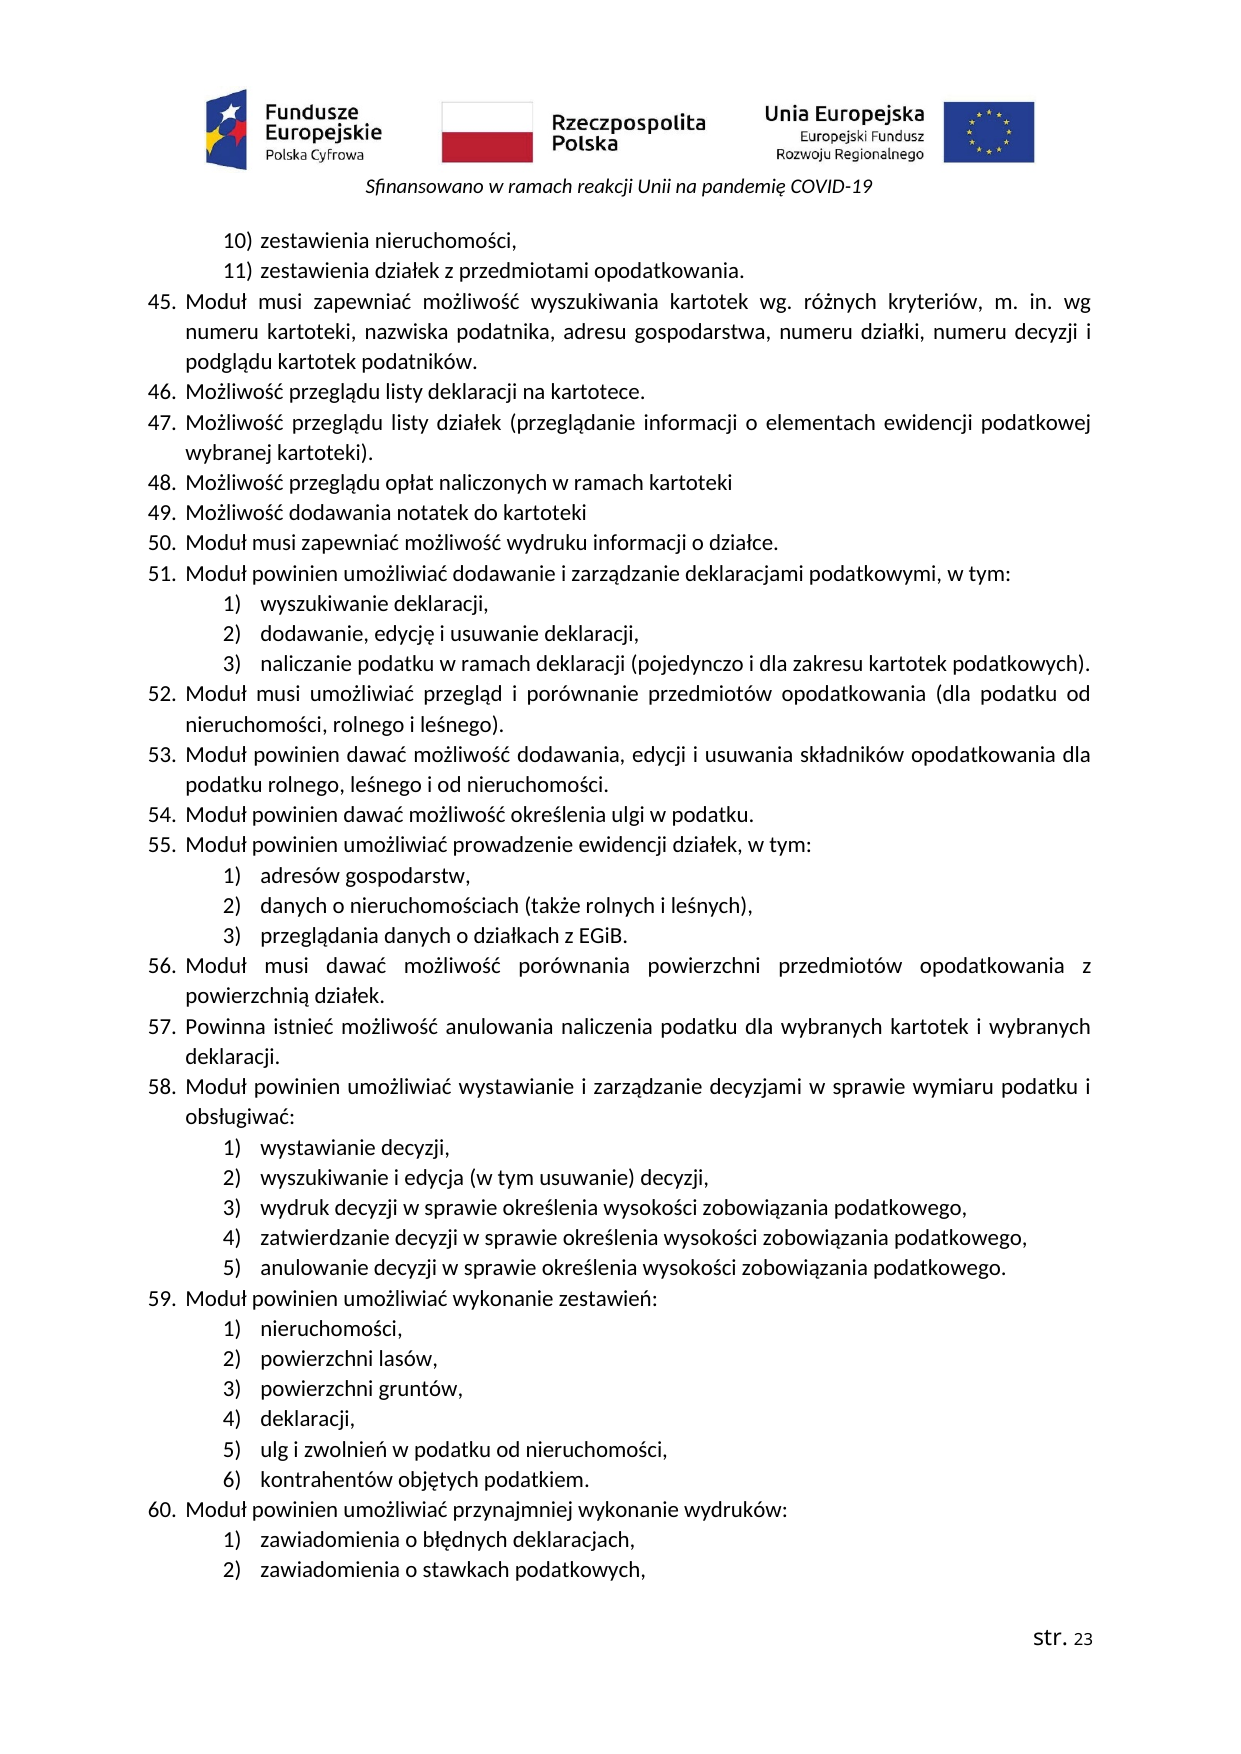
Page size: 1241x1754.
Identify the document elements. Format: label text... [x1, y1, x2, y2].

list Moduł musi dawać możliwość porównania powierzchni przedmiotów opodatkowania z powierzchnią działek. [148, 951, 1093, 1010]
list zawiadomienia o stawkach podatkowych, [223, 1556, 1093, 1584]
list Możliwość przeglądu listy deklaracji na kartotece. [148, 377, 1093, 406]
list Możliwość przeglądu opłat naliczonych w ramach kartoteki [148, 468, 1093, 496]
list powierzchni lasów, [223, 1344, 1093, 1372]
list Moduł powinien dawać możliwość dodawania, edycji i usuwania składników opodatkowania dla podatku rolnego, leśnego i od nieruchomości. [148, 740, 1093, 798]
list Możliwość przeglądu listy działek (przeglądanie informacji o elementach ewidencji podatkowej wybranej kartoteki). [148, 408, 1093, 466]
list Powinna istnieć możliwość anulowania naliczenia podatku dla wybranych kartotek i wybranych deklaracji. [148, 1012, 1093, 1070]
list Moduł powinien umożliwiać wystawianie i zarządzanie decyzjami w sprawie wymiaru podatku i obsługiwać: [148, 1072, 1093, 1131]
list Moduł powinien umożliwiać prowadzenie ewidencji działek, w tym: [148, 831, 1093, 859]
list ulg i zwolnień w podatku od nieruchomości, [223, 1435, 1093, 1463]
list Moduł musi umożliwiać przegląd i porównanie przedmiotów opodatkowania (dla podatku od nieruchomości, rolnego i leśnego). [148, 679, 1093, 738]
list kontrahentów objętych podatkiem. [223, 1465, 1093, 1493]
list Możliwość dodawania notatek do kartoteki [148, 498, 1093, 526]
list zatwierdzanie decyzji w sprawie określenia wysokości zobowiązania podatkowego, [223, 1223, 1093, 1251]
list Moduł powinien umożliwiać przynajmniej wykonanie wydruków: [148, 1495, 1093, 1523]
list Moduł powinien umożliwiać wykonanie zestawień: [148, 1284, 1093, 1312]
list Moduł powinien umożliwiać dodawanie i zarządzanie deklaracjami podatkowymi, w tym: [148, 559, 1093, 587]
list adresów gospodarstw, [223, 861, 1093, 889]
list nieruchomości, [223, 1314, 1093, 1342]
list Moduł musi zapewniać możliwość wydruku informacji o działce. [148, 528, 1093, 557]
list dodawanie, edycję i usuwanie deklaracji, [223, 619, 1093, 647]
list przeglądania danych o działkach z EGiB. [223, 921, 1093, 949]
list naliczanie podatku w ramach deklaracji (pojedynczo i dla zakresu kartotek podatkowych). [223, 649, 1093, 677]
list deklaracji, [223, 1404, 1093, 1433]
picture [203, 86, 1037, 173]
list powierzchni gruntów, [223, 1374, 1093, 1402]
list zawiadomienia o błędnych deklaracjach, [223, 1525, 1093, 1553]
list Moduł powinien dawać możliwość określenia ulgi w podatku. [148, 800, 1093, 828]
list wyszukiwanie i edycja (w tym usuwanie) decyzji, [223, 1163, 1093, 1191]
list danych o nieruchomościach (także rolnych i leśnych), [223, 891, 1093, 919]
list wydruk decyzji w sprawie określenia wysokości zobowiązania podatkowego, [223, 1193, 1093, 1221]
list anulowanie decyzji w sprawie określenia wysokości zobowiązania podatkowego. [223, 1253, 1093, 1282]
list Moduł musi zapewniać możliwość wyszukiwania kartotek wg. różnych kryteriów, m. in. wg numeru kartoteki, nazwiska podatnika, adresu gospodarstwa, numeru działki, numeru decyzji i podglądu kartotek podatników. [148, 287, 1093, 375]
list wystawianie decyzji, [223, 1133, 1093, 1161]
list wyszukiwanie deklaracji, [223, 589, 1093, 617]
list zestawienia działek z przedmiotami opodatkowania. [223, 257, 1093, 285]
list zestawienia nieruchomości, [223, 226, 1093, 254]
